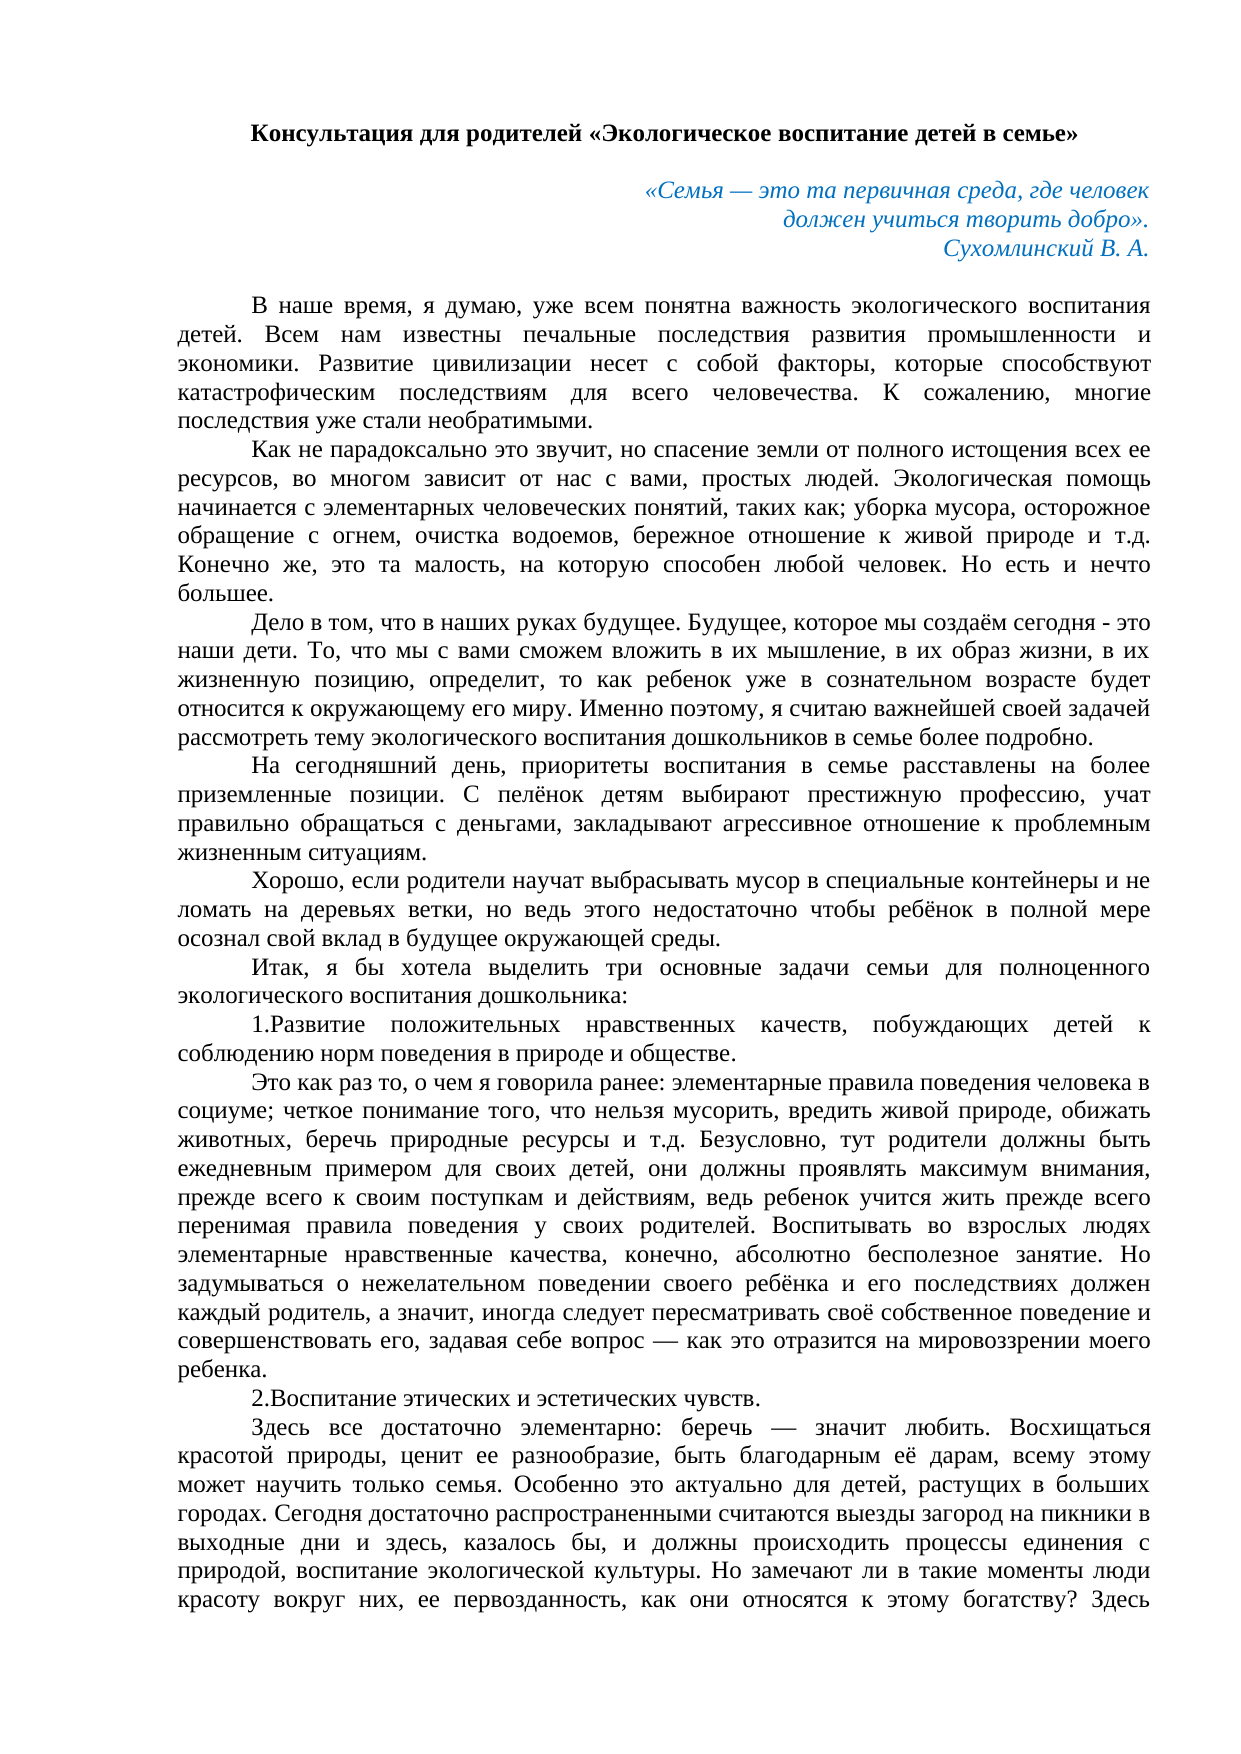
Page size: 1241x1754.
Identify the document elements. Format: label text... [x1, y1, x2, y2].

text 1.Развитие положительных нравственных качеств, побуждающих детей к соблюдению норм поведения в природе и обществе. [177, 1009, 1152, 1067]
text На сегодняшний день, приоритеты воспитания в семье расставлены на более приземленные позиции. С пелёнок детям выбирают престижную профессию, учат правильно обращаться с деньгами, закладывают агрессивное отношение к проблемным жизненным ситуациям. [177, 751, 1152, 866]
text Это как раз то, о чем я говорила ранее: элементарные правила поведения человека в социуме; четкое понимание того, что нельзя мусорить, вредить живой природе, обижать животных, беречь природные ресурсы и т.д. Безусловно, тут родители должны быть ежедневным примером для своих детей, они должны проявлять максимум внимания, прежде всего к своим поступкам и действиям, ведь ребенок учится жить прежде всего перенимая правила поведения у своих родителей. Воспитывать во взрослых людях элементарные нравственные качества, конечно, абсолютно бесполезное занятие. Но задумываться о нежелательном поведении своего ребёнка и его последствиях должен каждый родитель, а значит, иногда следует пересматривать своё собственное поведение и совершенствовать его, задавая себе вопрос — как это отразится на мировоззрении моего ребенка. [177, 1067, 1152, 1383]
text Как не парадоксально это звучит, но спасение земли от полного истощения всех ее ресурсов, во многом зависит от нас с вами, простых людей. Экологическая помощь начинается с элементарных человеческих понятий, таких как; уборка мусора, осторожное обращение с огнем, очистка водоемов, бережное отношение к живой природе и т.д. Конечно же, это та малость, на которую способен любой человек. Но есть и нечто большее. [177, 434, 1152, 607]
text Итак, я бы хотела выделить три основные задачи семьи для полноценного экологического воспитания дошкольника: [177, 952, 1152, 1009]
text должен учиться творить добро». [177, 204, 1152, 233]
text 2.Воспитание этических и эстетических чувств. [177, 1383, 1152, 1412]
text «Семья — это та первичная среда, где человек [177, 176, 1152, 204]
text Сухомлинский В. А. [177, 233, 1152, 262]
text В наше время, я думаю, уже всем понятна важность экологического воспитания детей. Всем нам известны печальные последствия развития промышленности и экономики. Развитие цивилизации несет с собой факторы, которые способствуют катастрофическим последствиям для всего человечества. К сожалению, многие последствия уже стали необратимыми. [177, 291, 1152, 434]
text Хорошо, если родители научат выбрасывать мусор в специальные контейнеры и не ломать на деревьях ветки, но ведь этого недостаточно чтобы ребёнок в полной мере осознал свой вклад в будущее окружающей среды. [177, 866, 1152, 952]
text Дело в том, что в наших руках будущее. Будущее, которое мы создаём сегодня - это наши дети. То, что мы с вами сможем вложить в их мышление, в их образ жизни, в их жизненную позицию, определит, то как ребенок уже в сознательном возрасте будет относится к окружающему его миру. Именно поэтому, я считаю важнейшей своей задачей рассмотреть тему экологического воспитания дошкольников в семье более подробно. [177, 607, 1152, 751]
text Консультация для родителей «Экологическое воспитание детей в семье» [177, 118, 1152, 147]
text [177, 1412, 1152, 1613]
